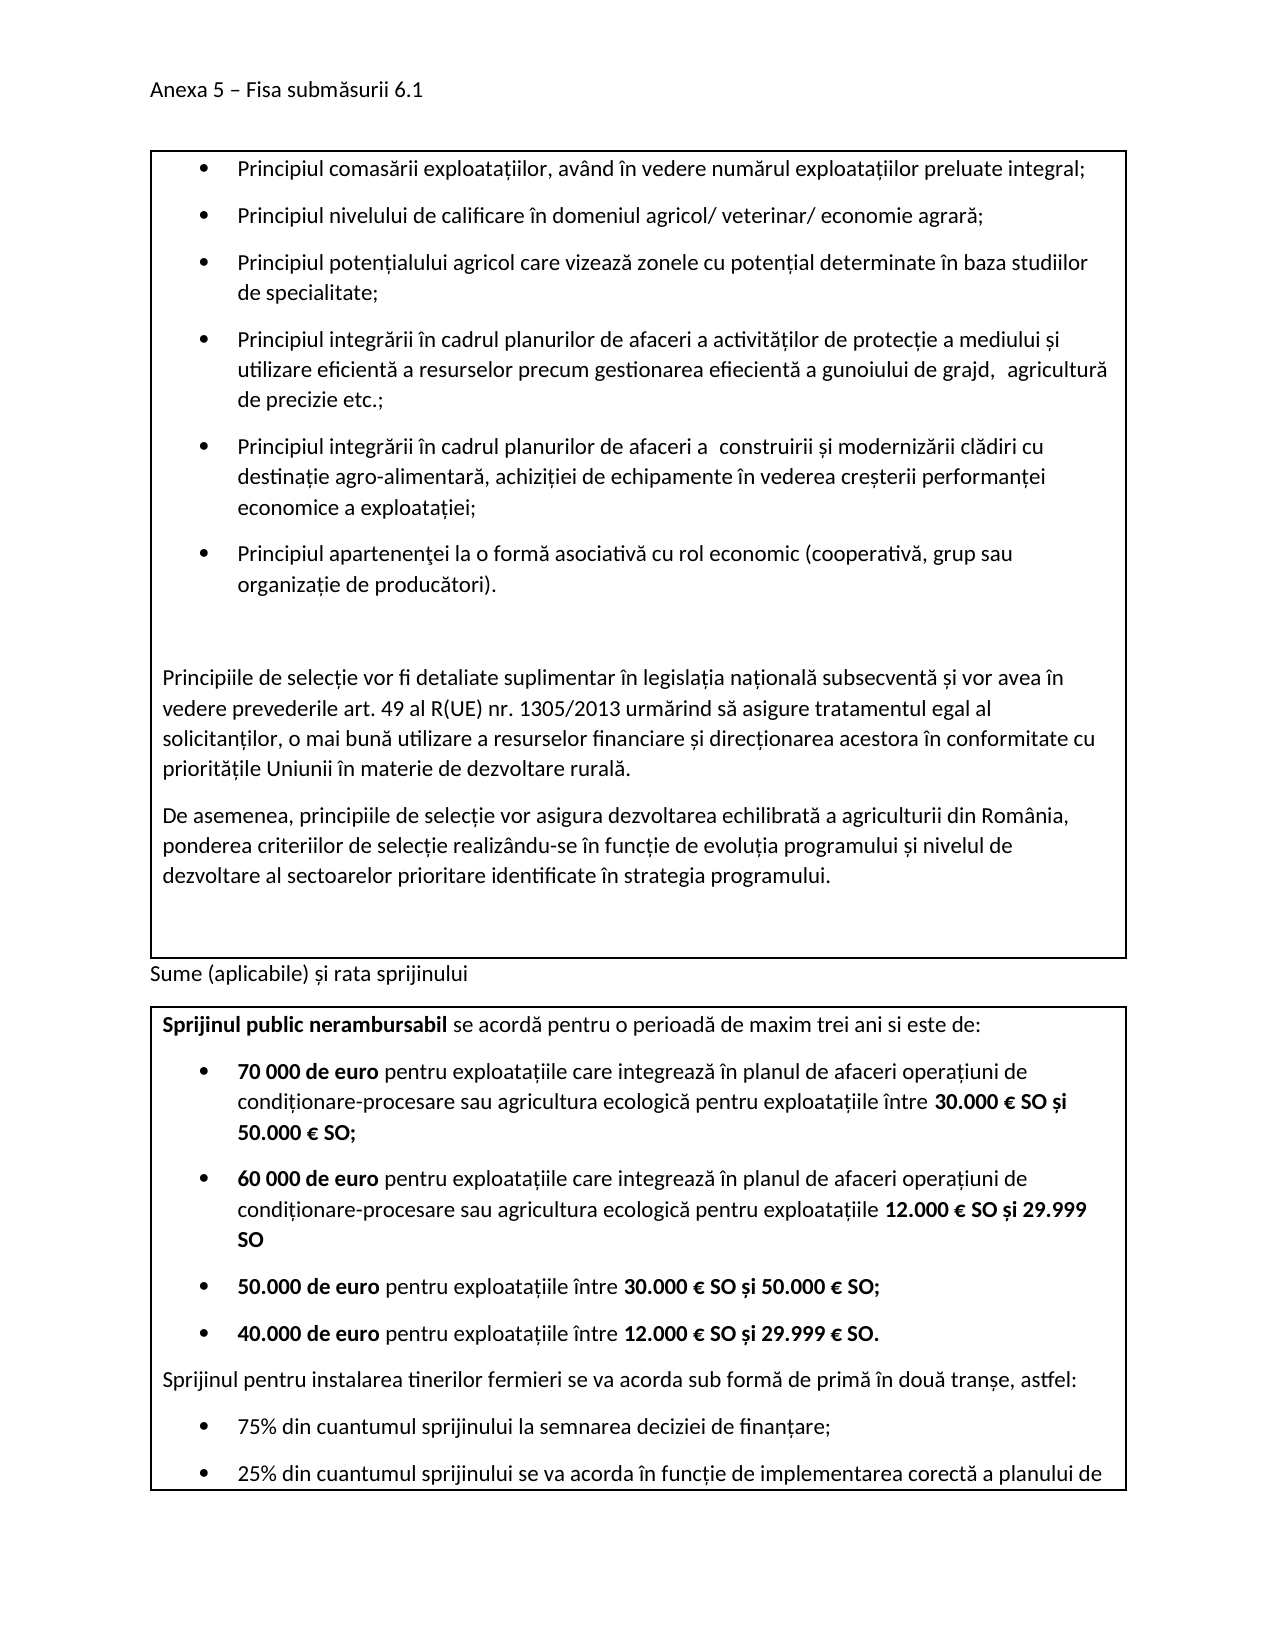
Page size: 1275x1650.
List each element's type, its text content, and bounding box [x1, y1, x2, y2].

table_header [152, 1008, 1125, 1489]
table_header Principiul comasării exploatațiilor, având în vedere numărul exploatațiilor preluate integral; Principiul nivelului de calificare în domeniul agricol/ veterinar/ economie agrară; Principiul potențialului agricol care vizează zonele cu potențial determinate în baza studiilor de specialitate; Principiul integrării în cadrul planurilor de afaceri a activităților de protecție a mediului și utilizare eficientă a resurselor precum gestionarea efiecientă a gunoiului de grajd, agricultură de precizie etc.; Principiul integrării în cadrul planurilor de afaceri a construirii și modernizării clădiri cu destinație agro-alimentară, achiziției de echipamente în vederea creșterii performanței economice a exploatației; Principiul apartenenţei la o formă asociativă cu rol economic (cooperativă, grup sau organizație de producători). Principiile de selecție vor fi detaliate suplimentar în legislația națională subsecventă și vor avea în vedere prevederile art. 49 al R(UE) nr. 1305/2013 urmărind să asigure tratamentul egal al solicitanților, o mai bună utilizare a resurselor financiare și direcționarea acestora în conformitate cu prioritățile Uniunii în materie de dezvoltare rurală. De asemenea, principiile de selecție vor asigura dezvoltarea echilibrată a agriculturii din România, ponderea criteriilor de selecție realizându-se în funcție de evoluția programului și nivelul de dezvoltare al sectoarelor prioritare identificate în strategia programului. [152, 152, 1125, 957]
text Sume (aplicabile) și rata sprijinului [150, 959, 1125, 987]
